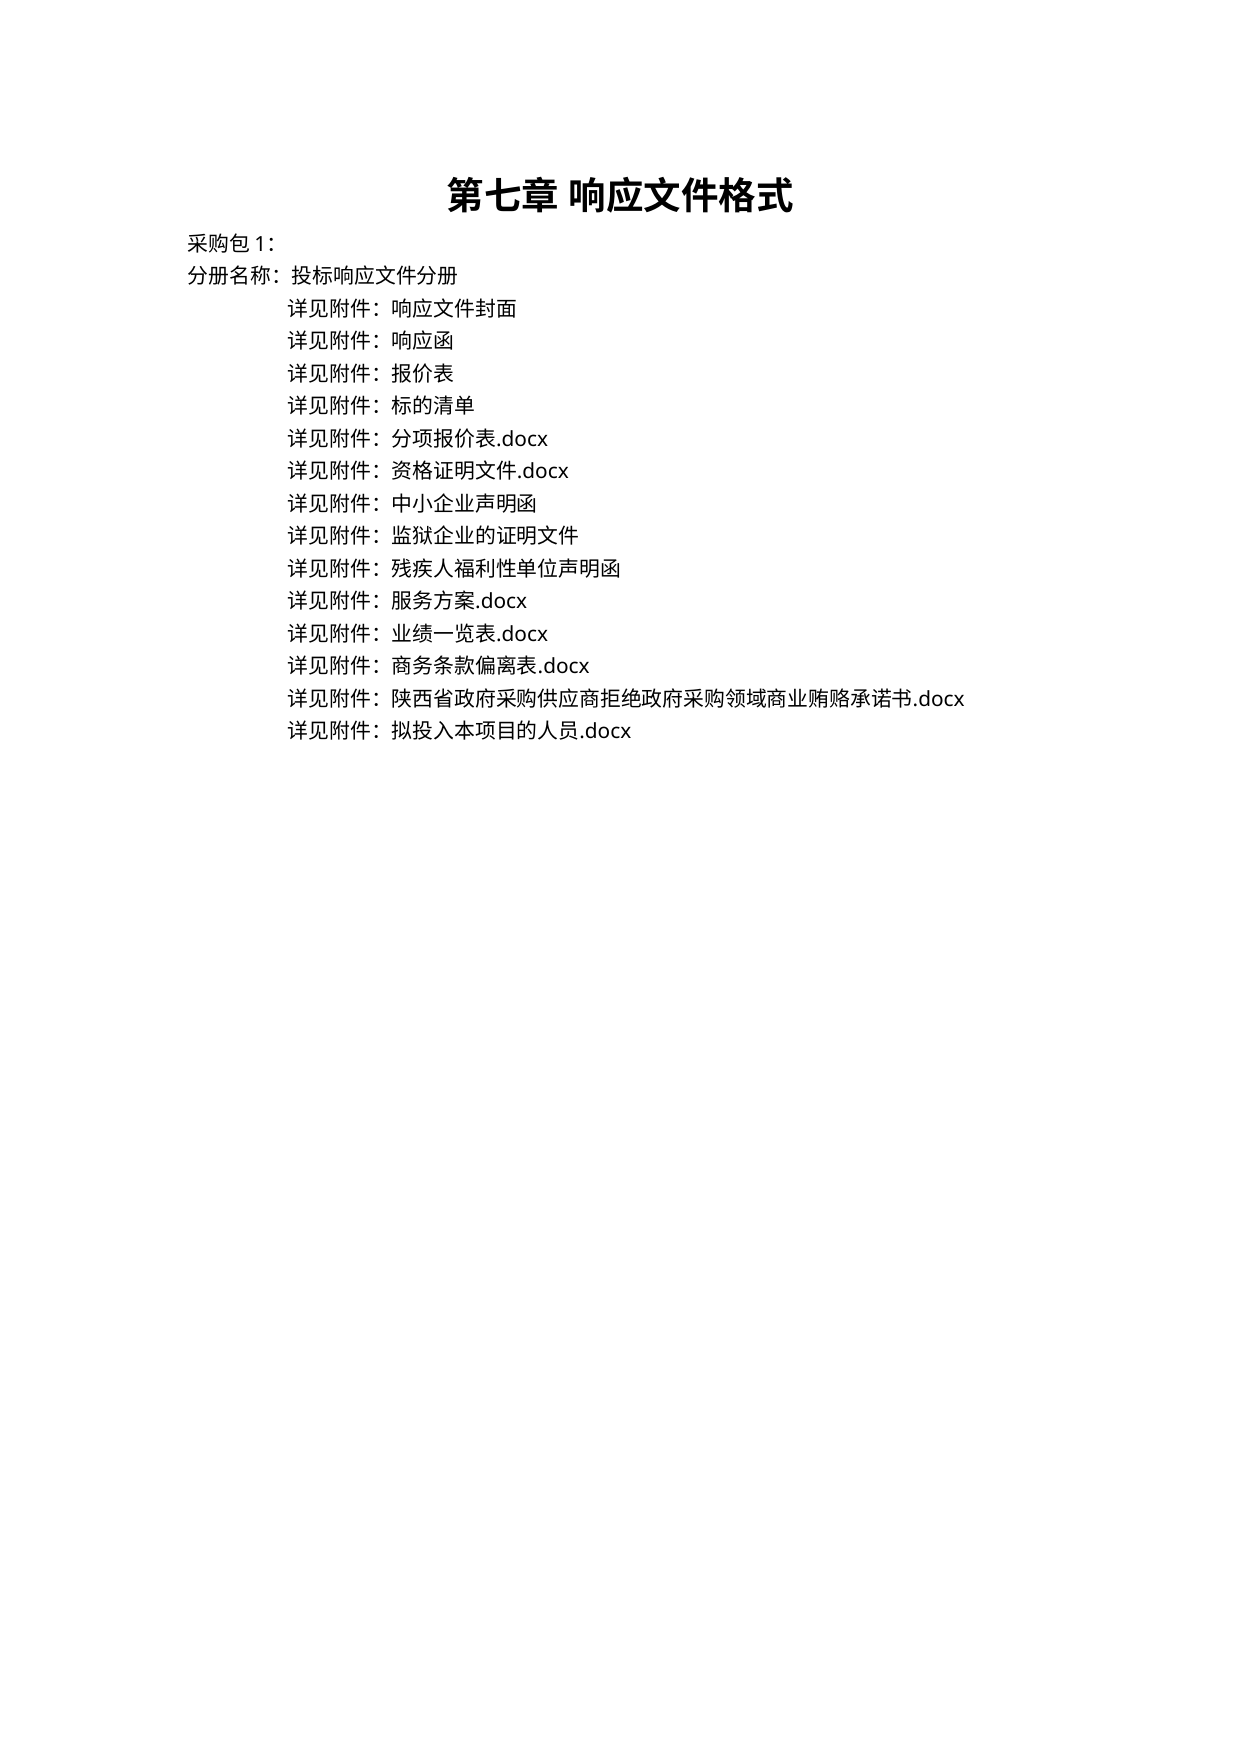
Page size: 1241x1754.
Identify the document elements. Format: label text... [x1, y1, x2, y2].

text 详见附件：陕西省政府采购供应商拒绝政府采购领域商业贿赂承诺书.docx [187, 682, 1053, 714]
text 采购包1： [187, 227, 1053, 259]
text 详见附件：响应函 [187, 324, 1053, 357]
text 详见附件：拟投入本项目的人员.docx [187, 714, 1053, 747]
text 分册名称：投标响应文件分册 [187, 259, 1053, 292]
text 详见附件：业绩一览表.docx [187, 617, 1053, 649]
text 详见附件：报价表 [187, 357, 1053, 389]
text 详见附件：中小企业声明函 [187, 487, 1053, 519]
text 详见附件：标的清单 [187, 389, 1053, 422]
text 详见附件：服务方案.docx [187, 584, 1053, 617]
text 详见附件：分项报价表.docx [187, 422, 1053, 454]
text 详见附件：资格证明文件.docx [187, 454, 1053, 487]
text 详见附件：残疾人福利性单位声明函 [187, 552, 1053, 584]
text 详见附件：商务条款偏离表.docx [187, 649, 1053, 682]
text 第七章 响应文件格式 [187, 162, 1053, 227]
text 详见附件：响应文件封面 [187, 292, 1053, 324]
text 详见附件：监狱企业的证明文件 [187, 519, 1053, 552]
